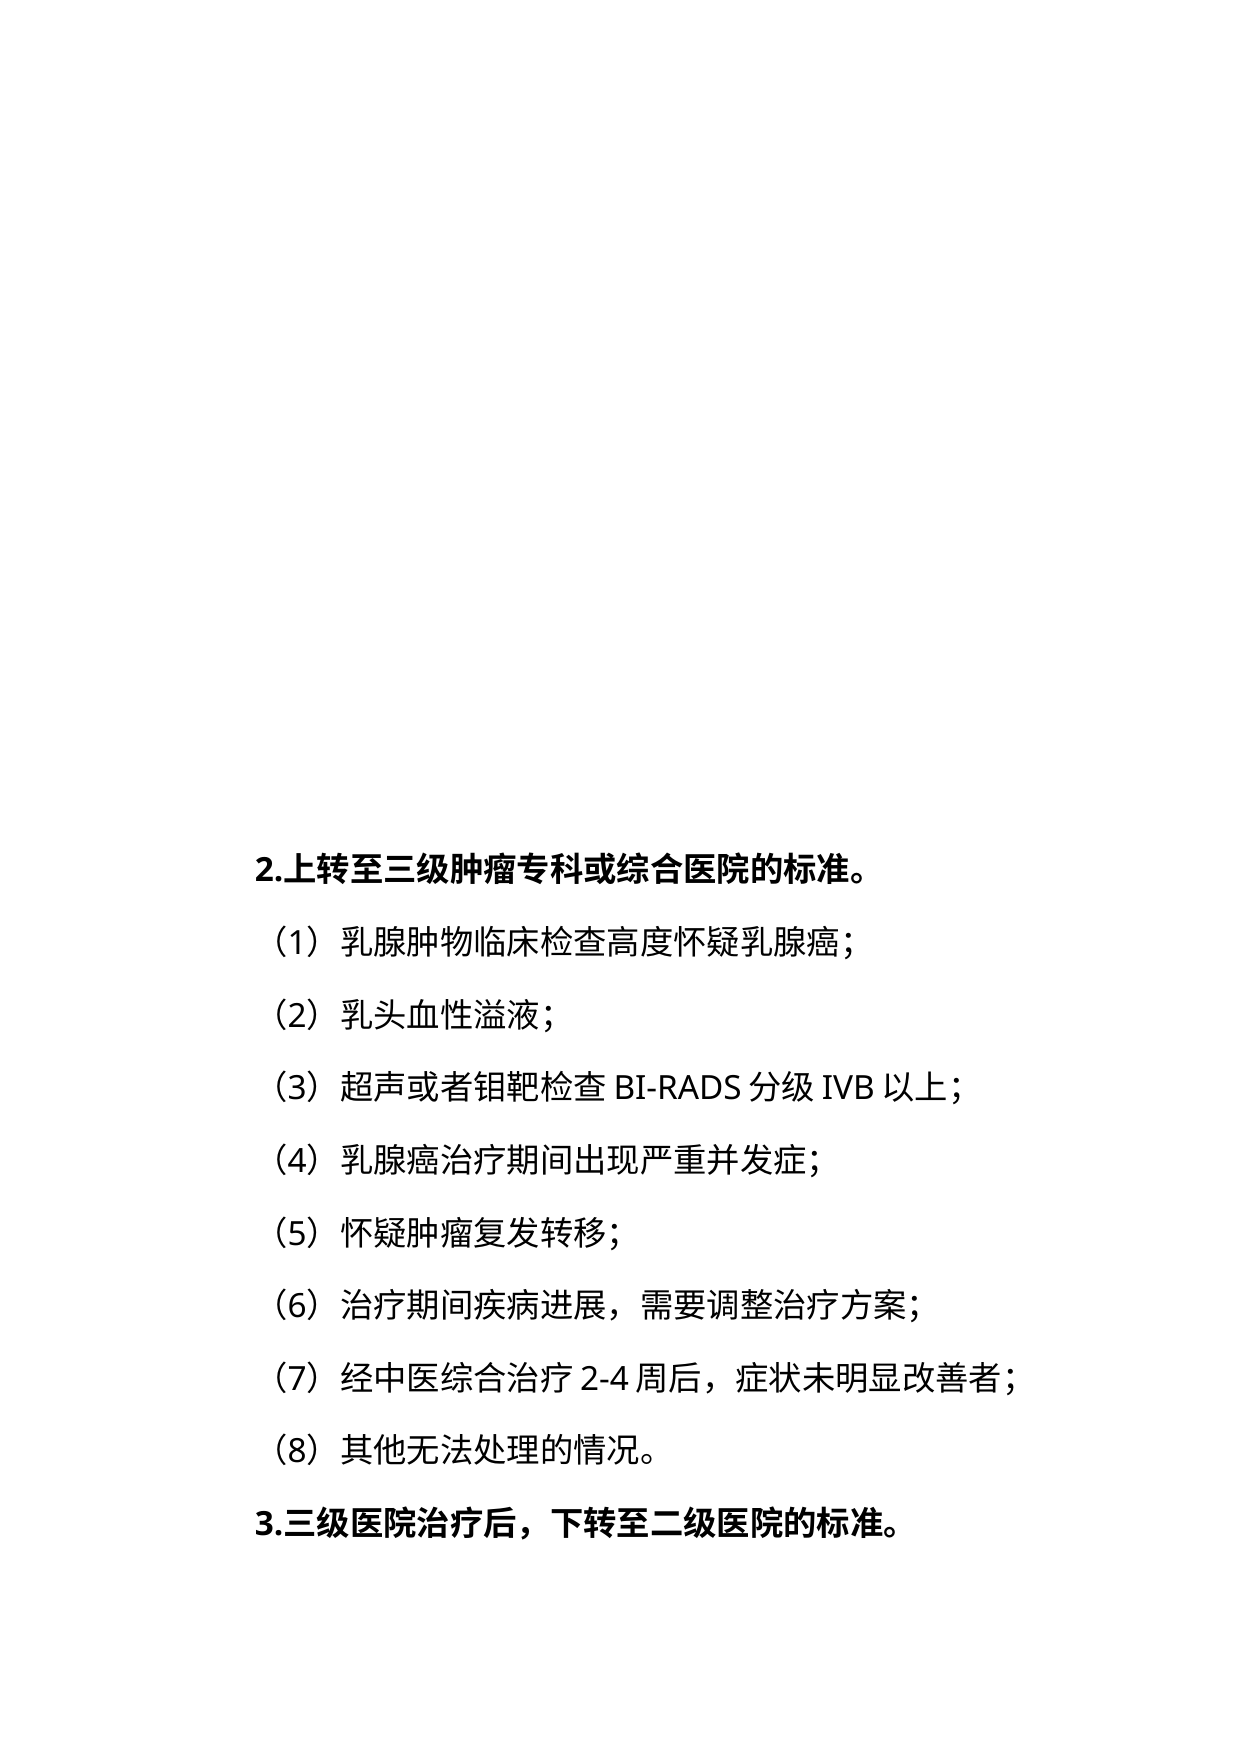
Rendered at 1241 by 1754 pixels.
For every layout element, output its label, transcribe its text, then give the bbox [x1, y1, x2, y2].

text （3）超声或者钼靶检查BI-RADS分级IVB以上； [187, 1061, 1053, 1109]
text （8）其他无法处理的情况。 [187, 1424, 1053, 1472]
text （6）治疗期间疾病进展，需要调整治疗方案； [187, 1279, 1053, 1327]
text （4）乳腺癌治疗期间出现严重并发症； [187, 1134, 1053, 1182]
text 3.三级医院治疗后，下转至二级医院的标准。 [187, 1497, 1053, 1545]
text （1）乳腺肿物临床检查高度怀疑乳腺癌； [187, 916, 1053, 964]
text （5）怀疑肿瘤复发转移； [187, 1206, 1053, 1255]
text 2.上转至三级肿瘤专科或综合医院的标准。 [187, 843, 1053, 892]
text （7）经中医综合治疗2-4周后，症状未明显改善者； [187, 1351, 1053, 1400]
text （2）乳头血性溢液； [187, 988, 1053, 1037]
